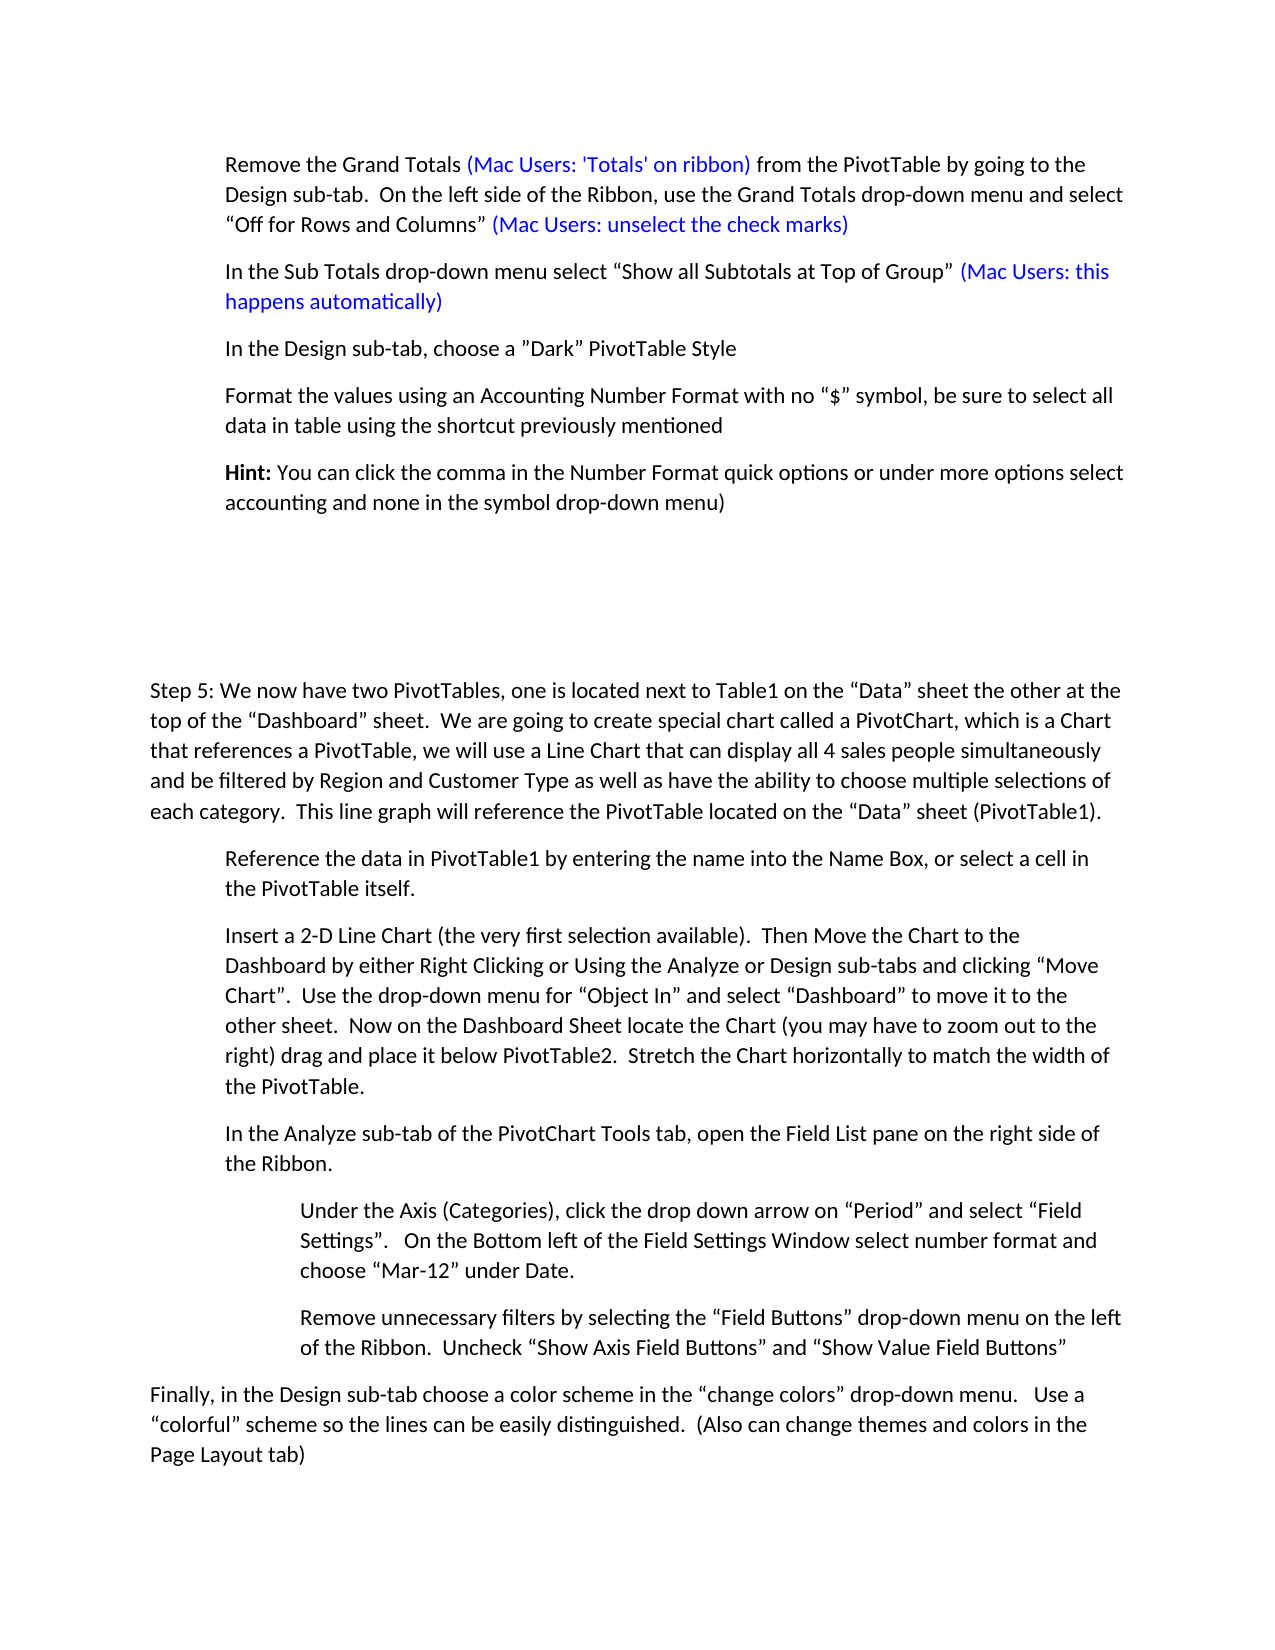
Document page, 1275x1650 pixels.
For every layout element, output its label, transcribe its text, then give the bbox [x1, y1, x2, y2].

text In the Design sub-tab, choose a ”Dark” PivotTable Style [225, 334, 1125, 362]
text Remove the Grand Totals (Mac Users: 'Totals' on ribbon) from the PivotTable by going to the Design sub-tab. On the left side of the Ribbon, use the Grand Totals drop-down menu and select “Off for Rows and Columns” (Mac Users: unselect the check marks) [225, 150, 1125, 238]
text Insert a 2-D Line Chart (the very first selection available). Then Move the Chart to the Dashboard by either Right Clicking or Using the Analyze or Design sub-tabs and clicking “Move Chart”. Use the drop-down menu for “Object In” and select “Dashboard” to move it to the other sheet. Now on the Dashboard Sheet locate the Chart (you may have to zoom out to the right) drag and place it below PivotTable2. Stretch the Chart horizontally to match the width of the PivotTable. [225, 921, 1125, 1100]
text Under the Axis (Categories), click the drop down arrow on “Period” and select “Field Settings”. On the Bottom left of the Field Settings Window select number format and choose “Mar-12” under Date. [225, 1196, 1125, 1284]
text Remove unnecessary filters by selecting the “Field Buttons” drop-down menu on the left of the Ribbon. Uncheck “Show Axis Field Buttons” and “Show Value Field Buttons” [300, 1303, 1125, 1361]
text Finally, in the Design sub-tab choose a color scheme in the “change colors” drop-down menu. Use a “colorful” scheme so the lines can be easily distinguished. (Also can change themes and colors in the Page Layout tab) [150, 1380, 1125, 1469]
text Step 5: We now have two PivotTables, one is located next to Table1 on the “Data” sheet the other at the top of the “Dashboard” sheet. We are going to create special chart called a PivotChart, which is a Chart that references a PivotTable, we will use a Line Chart that can display all 4 sales people simultaneously and be filtered by Region and Customer Type as well as have the ability to choose multiple selections of each category. This line graph will reference the PivotTable located on the “Data” sheet (PivotTable1). [150, 676, 1125, 825]
text Hint: You can click the comma in the Number Format quick options or under more options select accounting and none in the symbol drop-down menu) [225, 458, 1125, 517]
text Reference the data in PivotTable1 by entering the name into the Name Box, or select a cell in the PivotTable itself. [225, 844, 1125, 902]
text In the Analyze sub-tab of the PivotChart Tools tab, open the Field List pane on the right side of the Ribbon. [225, 1119, 1125, 1177]
text In the Sub Totals drop-down menu select “Show all Subtotals at Top of Group” (Mac Users: this happens automatically) [225, 257, 1125, 316]
text Format the values using an Accounting Number Format with no “$” symbol, be sure to select all data in table using the shortcut previously mentioned [225, 381, 1125, 439]
